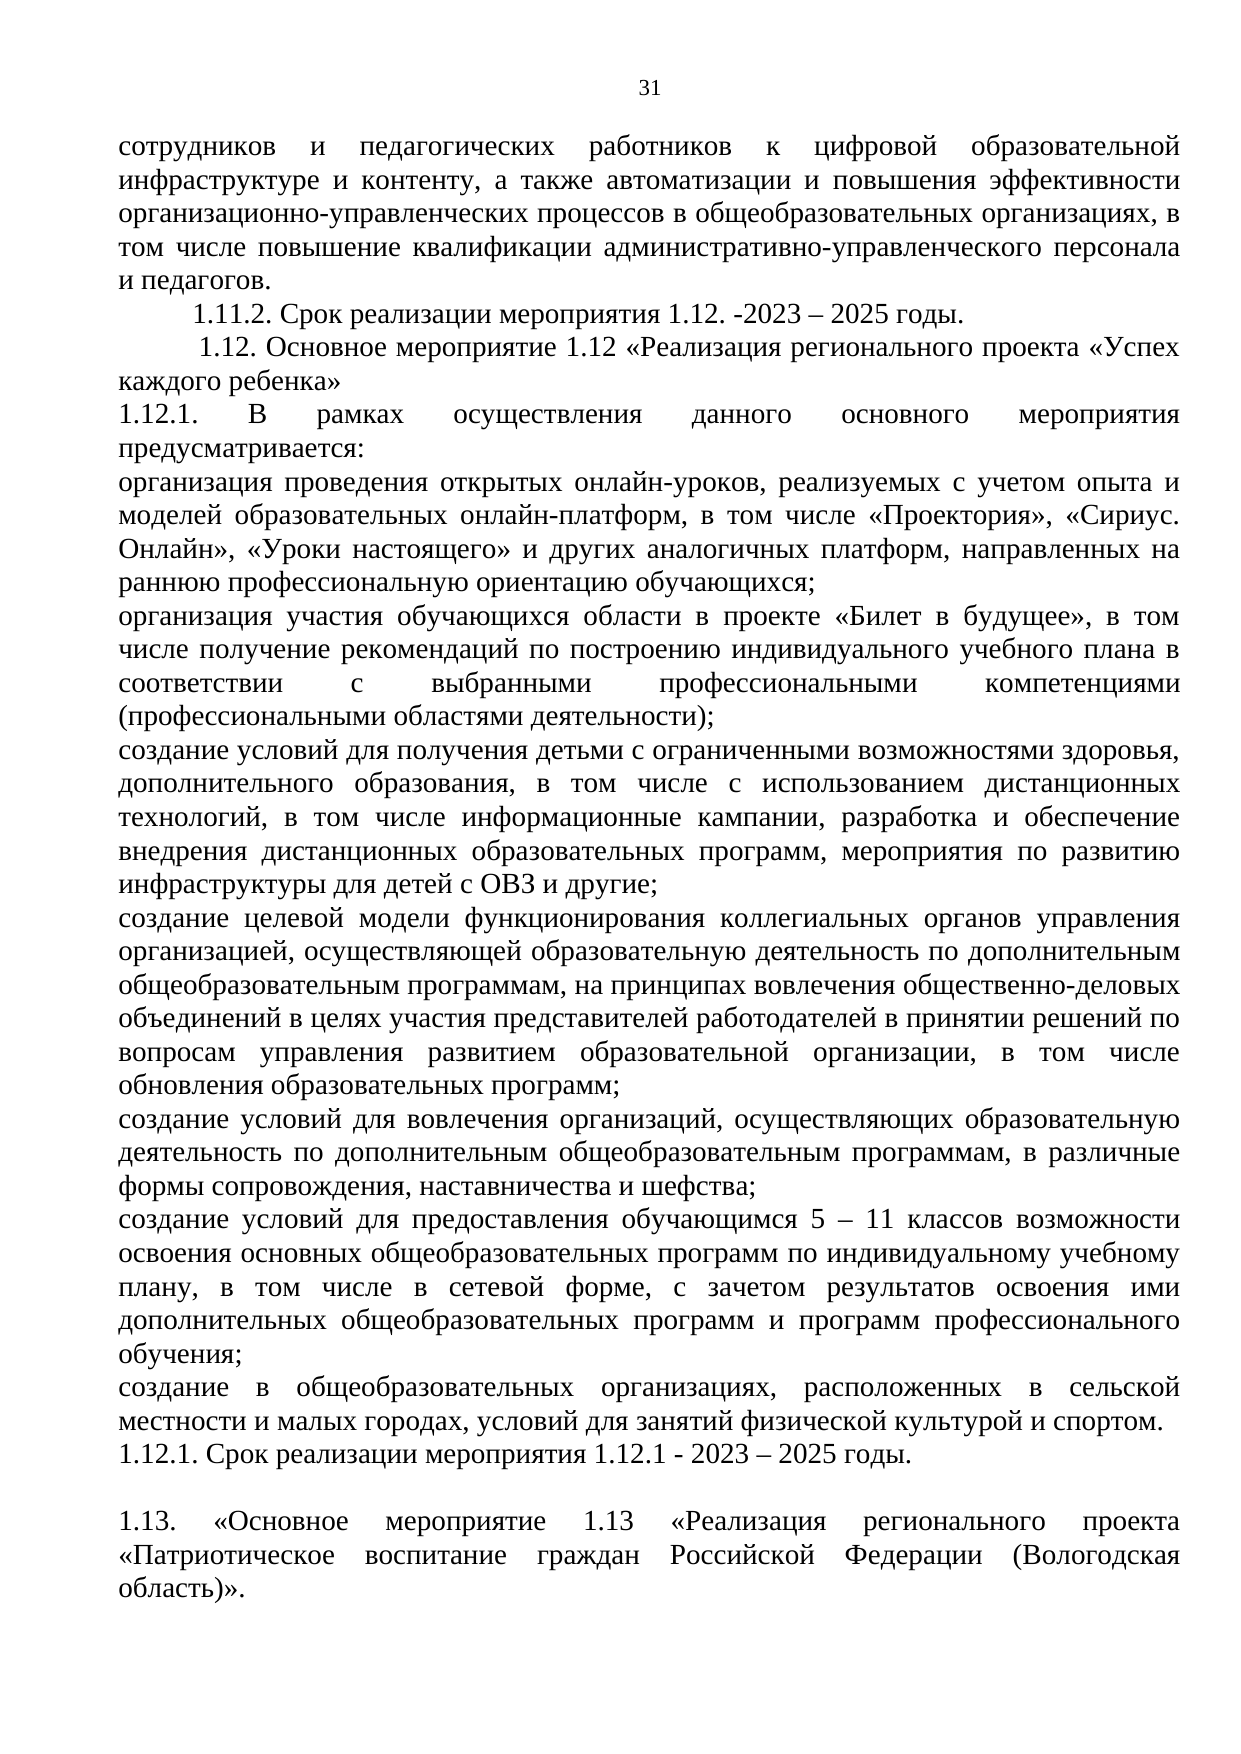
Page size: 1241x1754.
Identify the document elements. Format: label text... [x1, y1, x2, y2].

text 1.12.1. Срок реализации мероприятия 1.12.1 - 2023 – 2025 годы. [118, 1436, 1181, 1470]
text 1.11.2. Срок реализации мероприятия 1.12. -2023 – 2025 годы. [118, 296, 1181, 329]
text 1.13. «Основное мероприятие 1.13 «Реализация регионального проекта «Патриотическое воспитание граждан Российской Федерации (Вологодская область)». [118, 1503, 1181, 1604]
text создание целевой модели функционирования коллегиальных органов управления организацией, осуществляющей образовательную деятельность по дополнительным общеобразовательным программам, на принципах вовлечения общественно-деловых объединений в целях участия представителей работодателей в принятии решений по вопросам управления развитием образовательной организации, в том числе обновления образовательных программ; [118, 900, 1181, 1101]
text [118, 128, 1181, 296]
text создание в общеобразовательных организациях, расположенных в сельской местности и малых городах, условий для занятий физической культурой и спортом. [118, 1369, 1181, 1436]
text 1.12.1. В рамках осуществления данного основного мероприятия предусматривается: [118, 397, 1181, 464]
text создание условий для вовлечения организаций, осуществляющих образовательную деятельность по дополнительным общеобразовательным программам, в различные формы сопровождения, наставничества и шефства; [118, 1101, 1181, 1202]
text организация участия обучающихся области в проекте «Билет в будущее», в том числе получение рекомендаций по построению индивидуального учебного плана в соответствии с выбранными профессиональными компетенциями (профессиональными областями деятельности); [118, 598, 1181, 732]
text организация проведения открытых онлайн-уроков, реализуемых с учетом опыта и моделей образовательных онлайн-платформ, в том числе «Проектория», «Сириус. Онлайн», «Уроки настоящего» и других аналогичных платформ, направленных на раннюю профессиональную ориентацию обучающихся; [118, 464, 1181, 598]
text создание условий для получения детьми с ограниченными возможностями здоровья, дополнительного образования, в том числе с использованием дистанционных технологий, в том числе информационные кампании, разработка и обеспечение внедрения дистанционных образовательных программ, мероприятия по развитию инфраструктуры для детей с ОВЗ и другие; [118, 732, 1181, 900]
text создание условий для предоставления обучающимся 5 – 11 классов возможности освоения основных общеобразовательных программ по индивидуальному учебному плану, в том числе в сетевой форме, с зачетом результатов освоения ими дополнительных общеобразовательных программ и программ профессионального обучения; [118, 1202, 1181, 1369]
text 1.12. Основное мероприятие 1.12 «Реализация регионального проекта «Успех каждого ребенка» [118, 329, 1181, 397]
